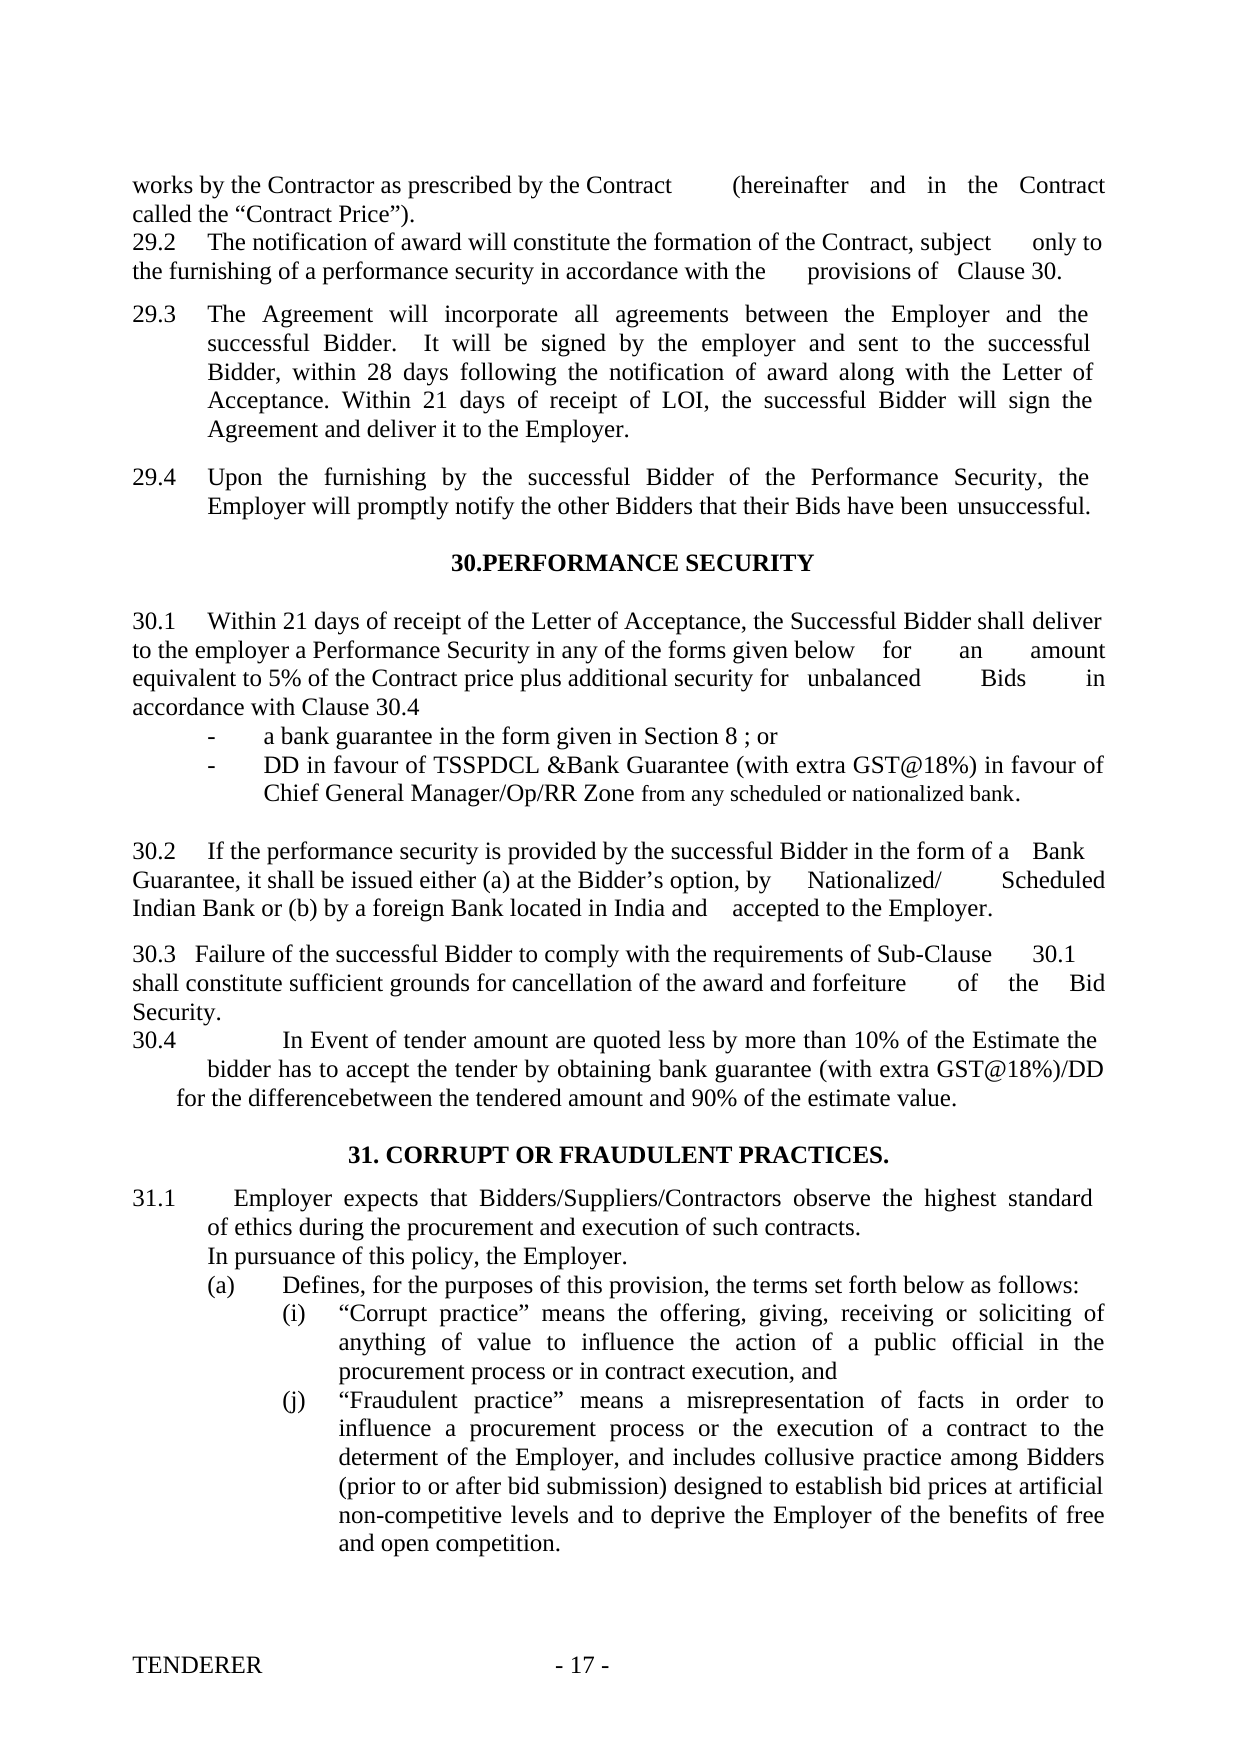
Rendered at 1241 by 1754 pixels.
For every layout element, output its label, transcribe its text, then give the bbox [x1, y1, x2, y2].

text 30.2 If the performance security is provided by the successful Bidder in the form of a Bank Guarantee, it shall be issued either (a) at the Bidder’s option, by Nationalized/ Scheduled Indian Bank or (b) by a foreign Bank located in and accepted to the Employer. [132, 836, 1105, 922]
list “Corrupt practice” means the offering, giving, receiving or soliciting of anything of value to influence the action of a public official in the procurement process or in contract execution, and [282, 1298, 1105, 1385]
text 31.1 Employer expects that Bidders/Suppliers/Contractors observe the highest standard of ethics during the procurement and execution of such contracts. [132, 1183, 1105, 1241]
text 30.3 Failure of the successful Bidder to comply with the requirements of Sub-Clause 30.1 shall constitute sufficient grounds for cancellation of the award and forfeiture of the Bid Security. [132, 939, 1105, 1025]
text 29.4 Upon the furnishing by the successful Bidder of the Performance Security, the Employer will promptly notify the other Bidders that their Bids have been unsuccessful. [132, 462, 1105, 520]
text 31. CORRUPT OR FRAUDULENT PRACTICES. [132, 1140, 1105, 1169]
text In pursuance of this policy, the Employer. [132, 1241, 1105, 1270]
text 29.2 The notification of award will constitute the formation of the Contract, subject only to the furnishing of a performance security in accordance with the provisions of Clause 30. [132, 227, 1105, 285]
list “Fraudulent practice” means a misrepresentation of facts in order to influence a procurement process or the execution of a contract to the determent of the Employer, and includes collusive practice among Bidders (prior to or after bid submission) designed to establish bid prices at artificial non-competitive levels and to deprive the Employer of the benefits of free and open competition. [282, 1385, 1105, 1557]
text 30.1 Within 21 days of receipt of the Letter of Acceptance, the Successful Bidder shall deliver to the employer a Performance Security in any of the forms given below for an amount equivalent to 5% of the Contract price plus additional security for unbalanced Bids in accordance with Clause 30.4 [132, 606, 1105, 721]
text works by the Contractor as prescribed by the Contract (hereinafter and in the Contract called the “Contract Price”). [132, 170, 1105, 227]
list In Event of tender amount are quoted less by more than 10% of the Estimate the bidder has to accept the tender by obtaining bank guarantee (with extra GST@18%)/DD for the differencebetween the tendered amount and 90% of the estimate value. [132, 1025, 1105, 1112]
list 30.PERFORMANCE SECURITY [376, 548, 1105, 577]
text 29.3 The Agreement will incorporate all agreements between the Employer and the successful Bidder. It will be signed by the employer and sent to the successful Bidder, within 28 days following the notification of award along with the Letter of Acceptance. Within 21 days of receipt of LOI, the successful Bidder will sign the Agreement and deliver it to the Employer. [132, 299, 1105, 443]
list Defines, for the purposes of this provision, the terms set forth below as follows: [207, 1270, 1105, 1298]
list a bank guarantee in the form given in Section 8 ; or [207, 721, 1105, 750]
list DD in favour of TSSPDCL &Bank Guarantee (with extra GST@18%) in favour of Chief General Manager/Op/RR Zone from any scheduled or nationalized bank. [207, 750, 1105, 807]
